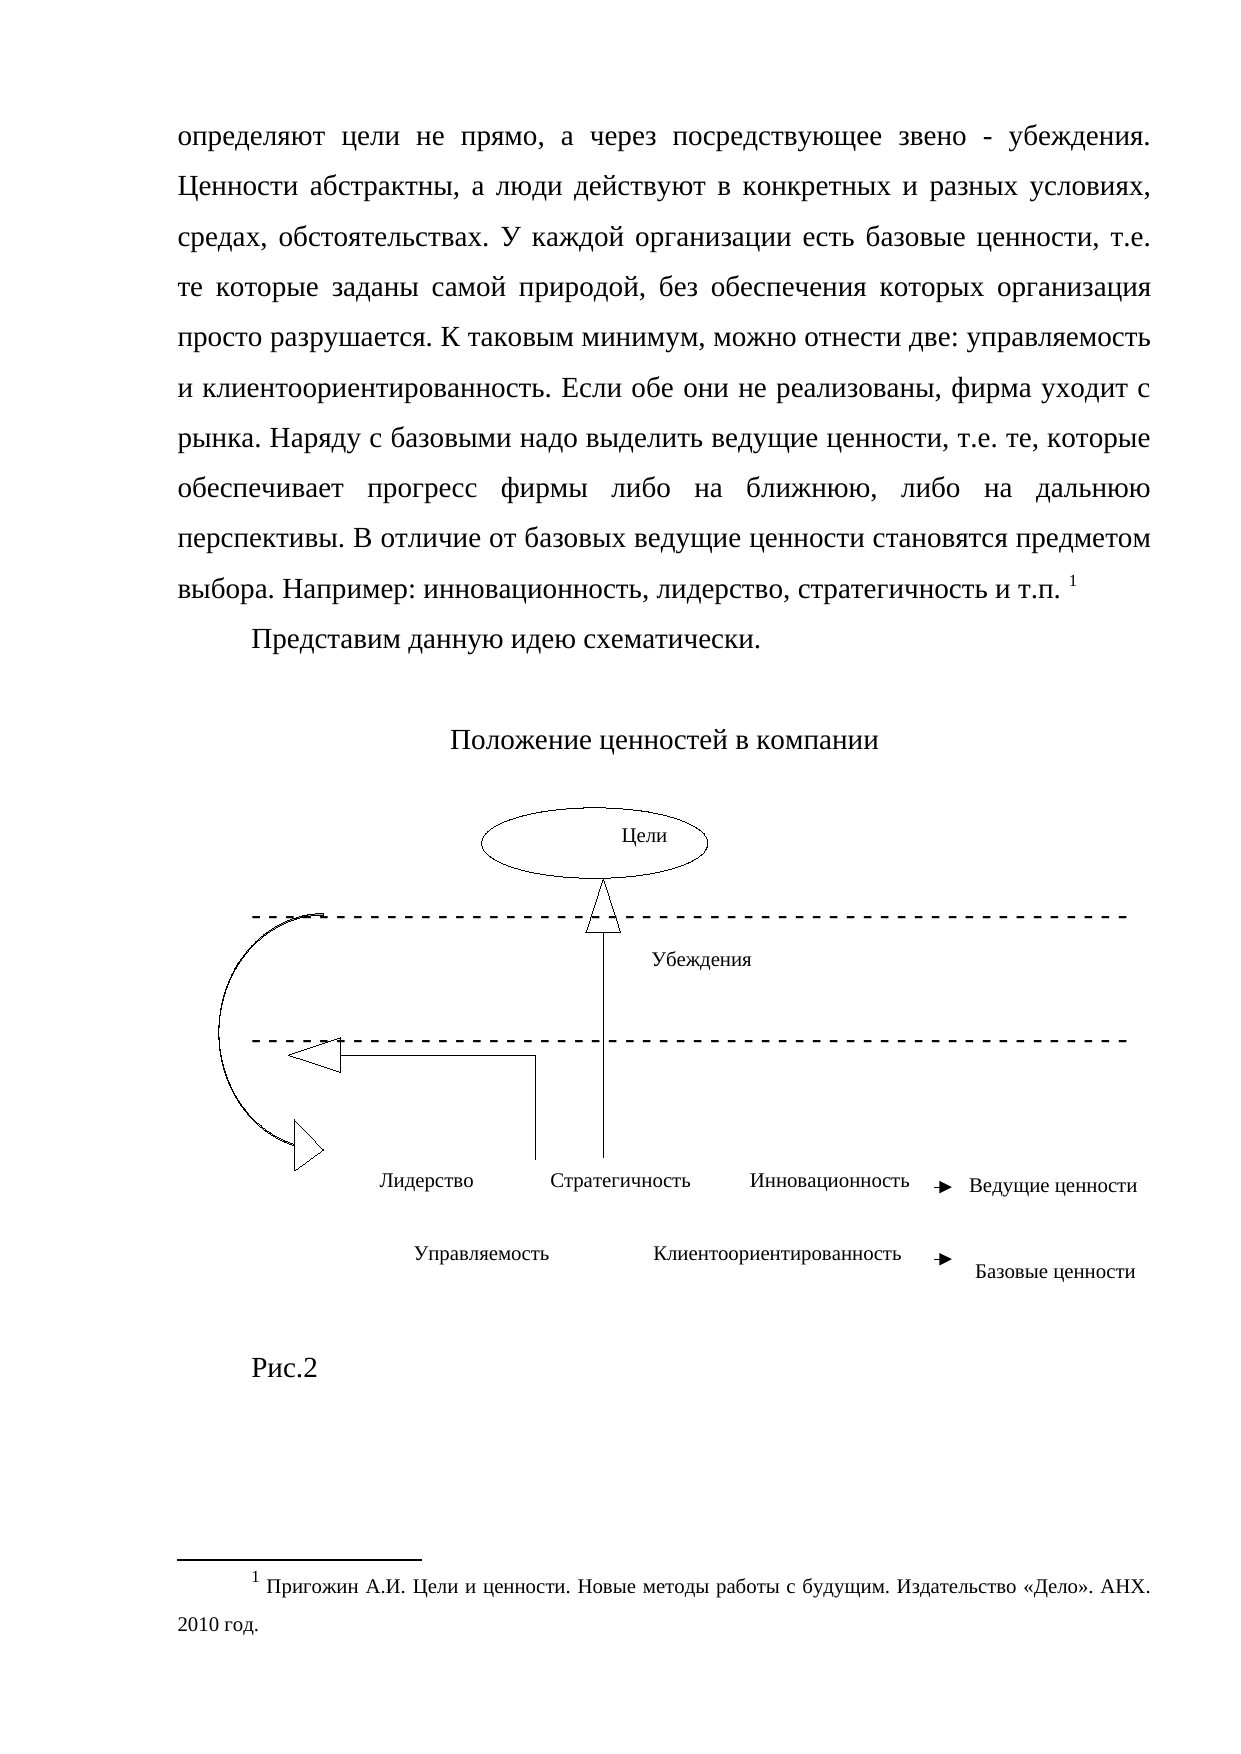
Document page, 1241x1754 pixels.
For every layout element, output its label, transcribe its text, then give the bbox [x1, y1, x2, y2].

text - - - - - - - - - - - - - - - - - - - - - - - - - - - - - - - - - - - - - - - - - - - - - - - - - - - - [177, 1022, 1152, 1055]
text Рис.2 [177, 1350, 1152, 1383]
text Положение ценностей в компании [177, 722, 1152, 755]
text Цели [546, 822, 1152, 847]
text - - - - - - - - - - - - - - - - - - - - - - - - - - - - - - - - - - - - - - - - - - - - - - - - - - - - [177, 897, 1152, 930]
text Убеждения [177, 947, 1152, 971]
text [177, 118, 1152, 604]
text Базовые ценности [177, 1259, 1152, 1283]
text Ведущие ценности [177, 1172, 1152, 1197]
text Представим данную идею схематически. [177, 621, 1152, 655]
